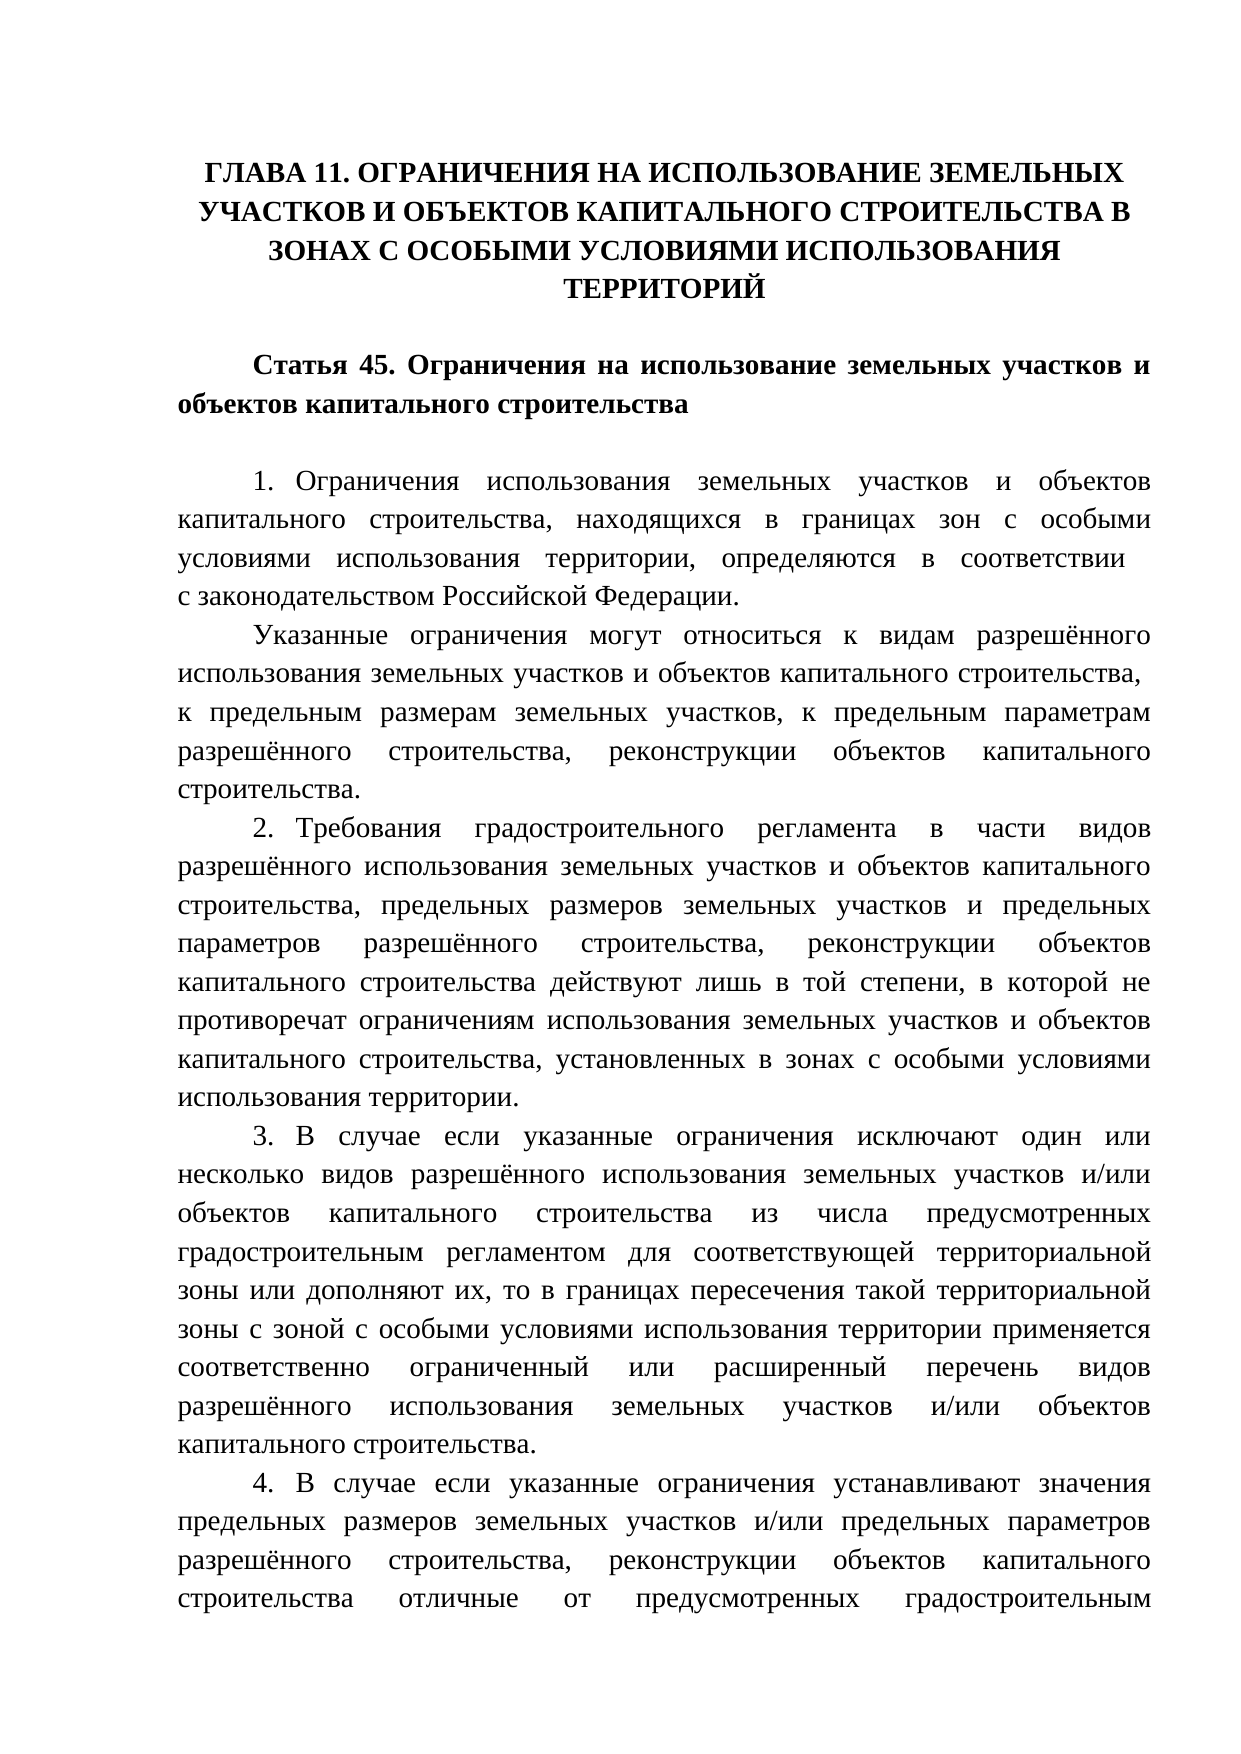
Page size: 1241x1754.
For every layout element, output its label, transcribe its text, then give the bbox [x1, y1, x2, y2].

text Указанные ограничения могут относиться к видам разрешённого использования земельных участков и объектов капитального строительства, к предельным размерам земельных участков, к предельным параметрам разрешённого строительства, реконструкции объектов капитального строительства. [177, 617, 1152, 805]
list Статья 45. Ограничения на использование земельных участков и объектов капитального строительства [177, 347, 1152, 419]
text 2. Требования градостроительного регламента в части видов разрешённого использования земельных участков и объектов капитального строительства, предельных размеров земельных участков и предельных параметров разрешённого строительства, реконструкции объектов капитального строительства действуют лишь в той степени, в которой не противоречат ограничениям использования земельных участков и объектов капитального строительства, установленных в зонах с особыми условиями использования территории. [177, 810, 1152, 1113]
list ГЛАВА 11. ОГРАНИЧЕНИЯ НА ИСПОЛЬЗОВАНИЕ ЗЕМЕЛЬНЫХ УЧАСТКОВ И ОБЪЕКТОВ КАПИТАЛЬНОГО СТРОИТЕЛЬСТВА В ЗОНАХ С ОСОБЫМИ УСЛОВИЯМИ ИСПОЛЬЗОВАНИЯ ТЕРРИТОРИЙ [177, 156, 1152, 305]
text 3. В случае если указанные ограничения исключают один или несколько видов разрешённого использования земельных участков и/или объектов капитального строительства из числа предусмотренных градостроительным регламентом для соответствующей территориальной зоны или дополняют их, то в границах пересечения такой территориальной зоны с зоной с особыми условиями использования территории применяется соответственно ограниченный или расширенный перечень видов разрешённого использования земельных участков и/или объектов капитального строительства. [177, 1118, 1152, 1460]
text 1. Ограничения использования земельных участков и объектов капитального строительства, находящихся в границах зон с особыми условиями использования территории, определяются в соответствии с законодательством Российской Федерации. [177, 463, 1152, 612]
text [177, 1465, 1152, 1614]
